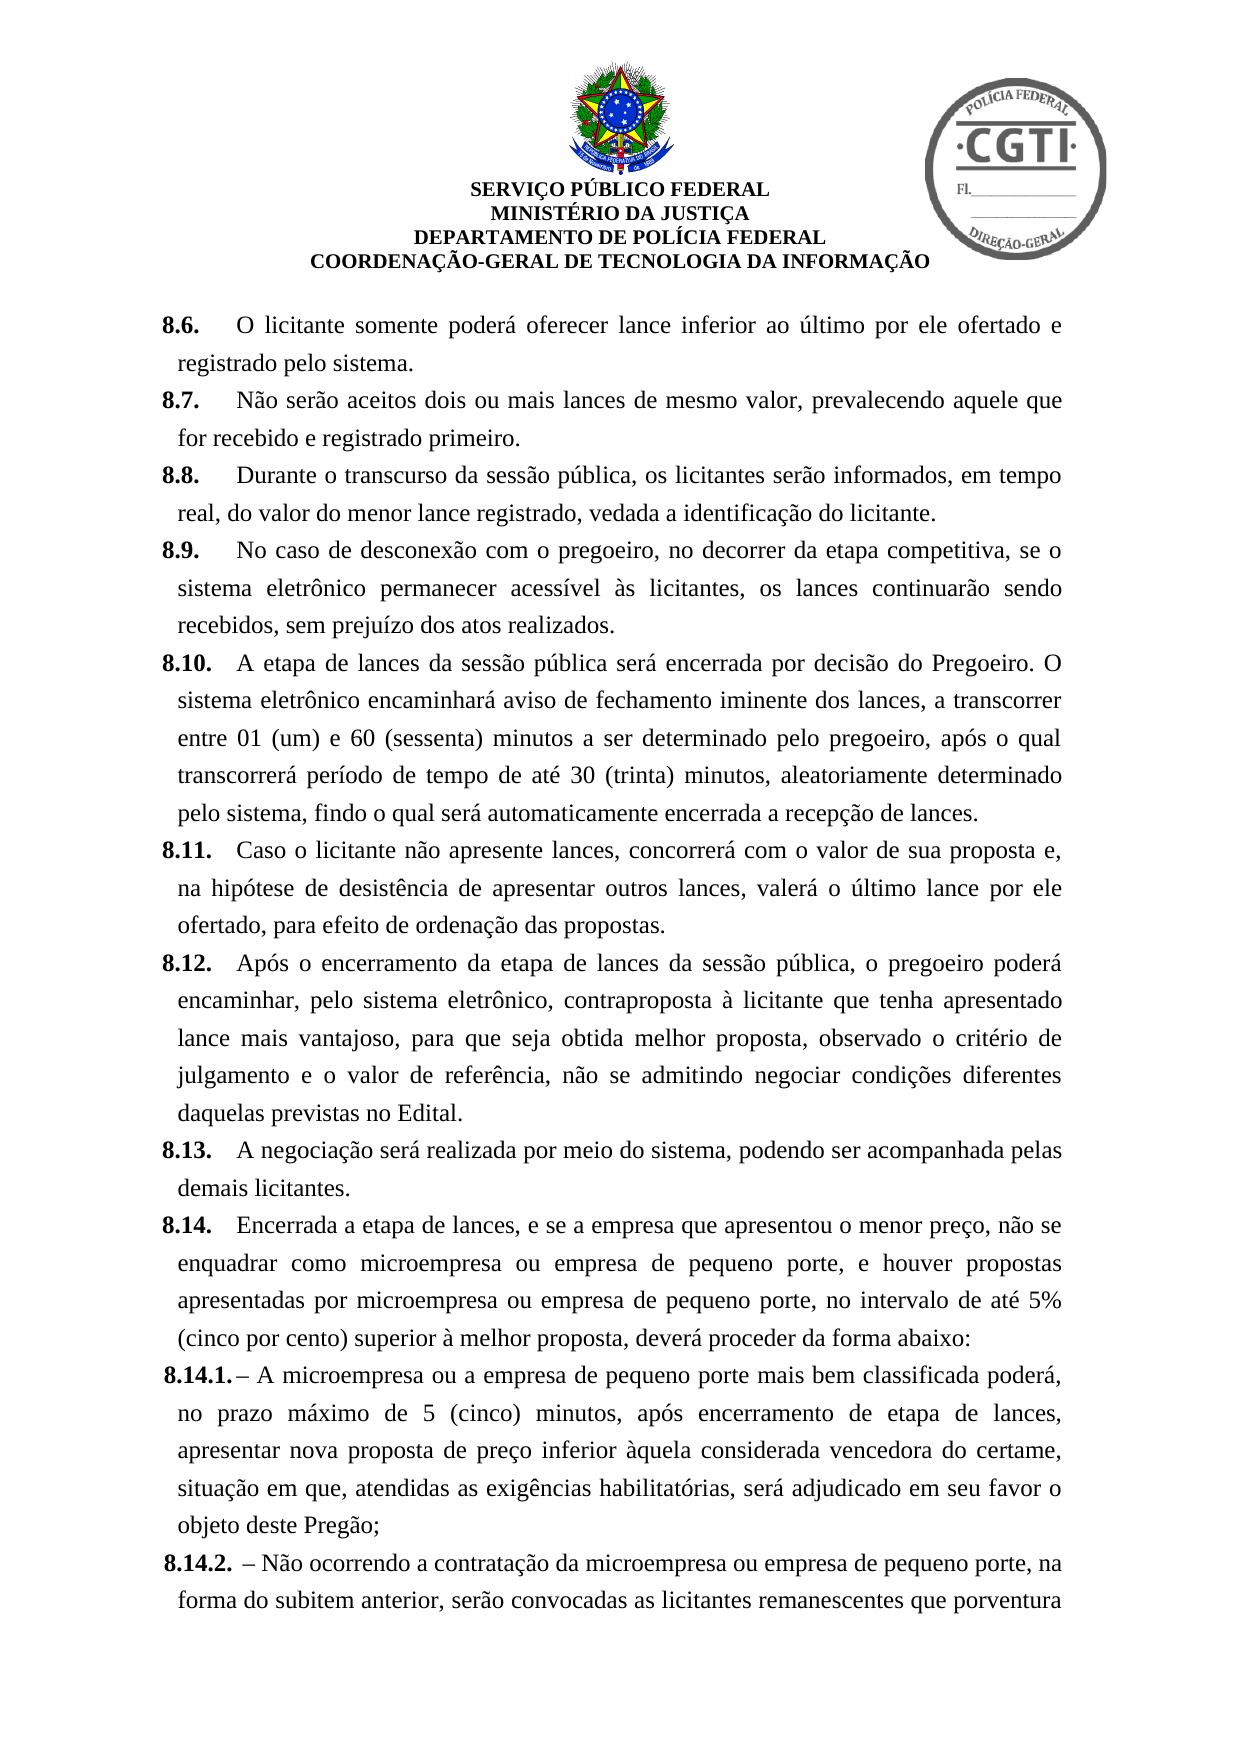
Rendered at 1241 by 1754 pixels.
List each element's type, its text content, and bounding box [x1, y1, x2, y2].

subtitle Encerrada a etapa de lances, e se a empresa que apresentou o menor preço, não se enquadrar como microempresa ou empresa de pequeno porte, e houver propostas apresentadas por microempresa ou empresa de pequeno porte, no intervalo de até 5% (cinco por cento) superior à melhor proposta, deverá proceder da forma abaixo: [162, 1202, 1063, 1352]
subtitle A negociação será realizada por meio do sistema, podendo ser acompanhada pelas demais licitantes. [162, 1127, 1063, 1202]
subtitle Caso o licitante não apresente lances, concorrerá com o valor de sua proposta e, na hipótese de desistência de apresentar outros lances, valerá o último lance por ele ofertado, para efeito de ordenação das propostas. [162, 827, 1063, 939]
subtitle – A microempresa ou a empresa de pequeno porte mais bem classificada poderá, no prazo máximo de 5 (cinco) minutos, após encerramento de etapa de lances, apresentar nova proposta de preço inferior àquela considerada vencedora do certame, situação em que, atendidas as exigências habilitatórias, será adjudicado em seu favor o objeto deste Pregão; [163, 1352, 1063, 1539]
picture [563, 59, 677, 177]
subtitle A etapa de lances da sessão pública será encerrada por decisão do Pregoeiro. O sistema eletrônico encaminhará aviso de fechamento iminente dos lances, a transcorrer entre 01 (um) e 60 (sessenta) minutos a ser determinado pelo pregoeiro, após o qual transcorrerá período de tempo de até 30 (trinta) minutos, aleatoriamente determinado pelo sistema, findo o qual será automaticamente encerrada a recepção de lances. [162, 639, 1063, 827]
subtitle O licitante somente poderá oferecer lance inferior ao último por ele ofertado e registrado pelo sistema. [162, 302, 1063, 377]
subtitle Durante o transcurso da sessão pública, os licitantes serão informados, em tempo real, do valor do menor lance registrado, vedada a identificação do licitante. [162, 452, 1063, 527]
subtitle No caso de desconexão com o pregoeiro, no decorrer da etapa competitiva, se o sistema eletrônico permanecer acessível às licitantes, os lances continuarão sendo recebidos, sem prejuízo dos atos realizados. [162, 527, 1063, 639]
subtitle Após o encerramento da etapa de lances da sessão pública, o pregoeiro poderá encaminhar, pelo sistema eletrônico, contraproposta à licitante que tenha apresentado lance mais vantajoso, para que seja obtida melhor proposta, observado o critério de julgamento e o valor de referência, não se admitindo negociar condições diferentes daquelas previstas no Edital. [162, 939, 1063, 1127]
subtitle Não serão aceitos dois ou mais lances de mesmo valor, prevalecendo aquele que for recebido e registrado primeiro. [162, 377, 1063, 452]
picture [925, 78, 1107, 260]
